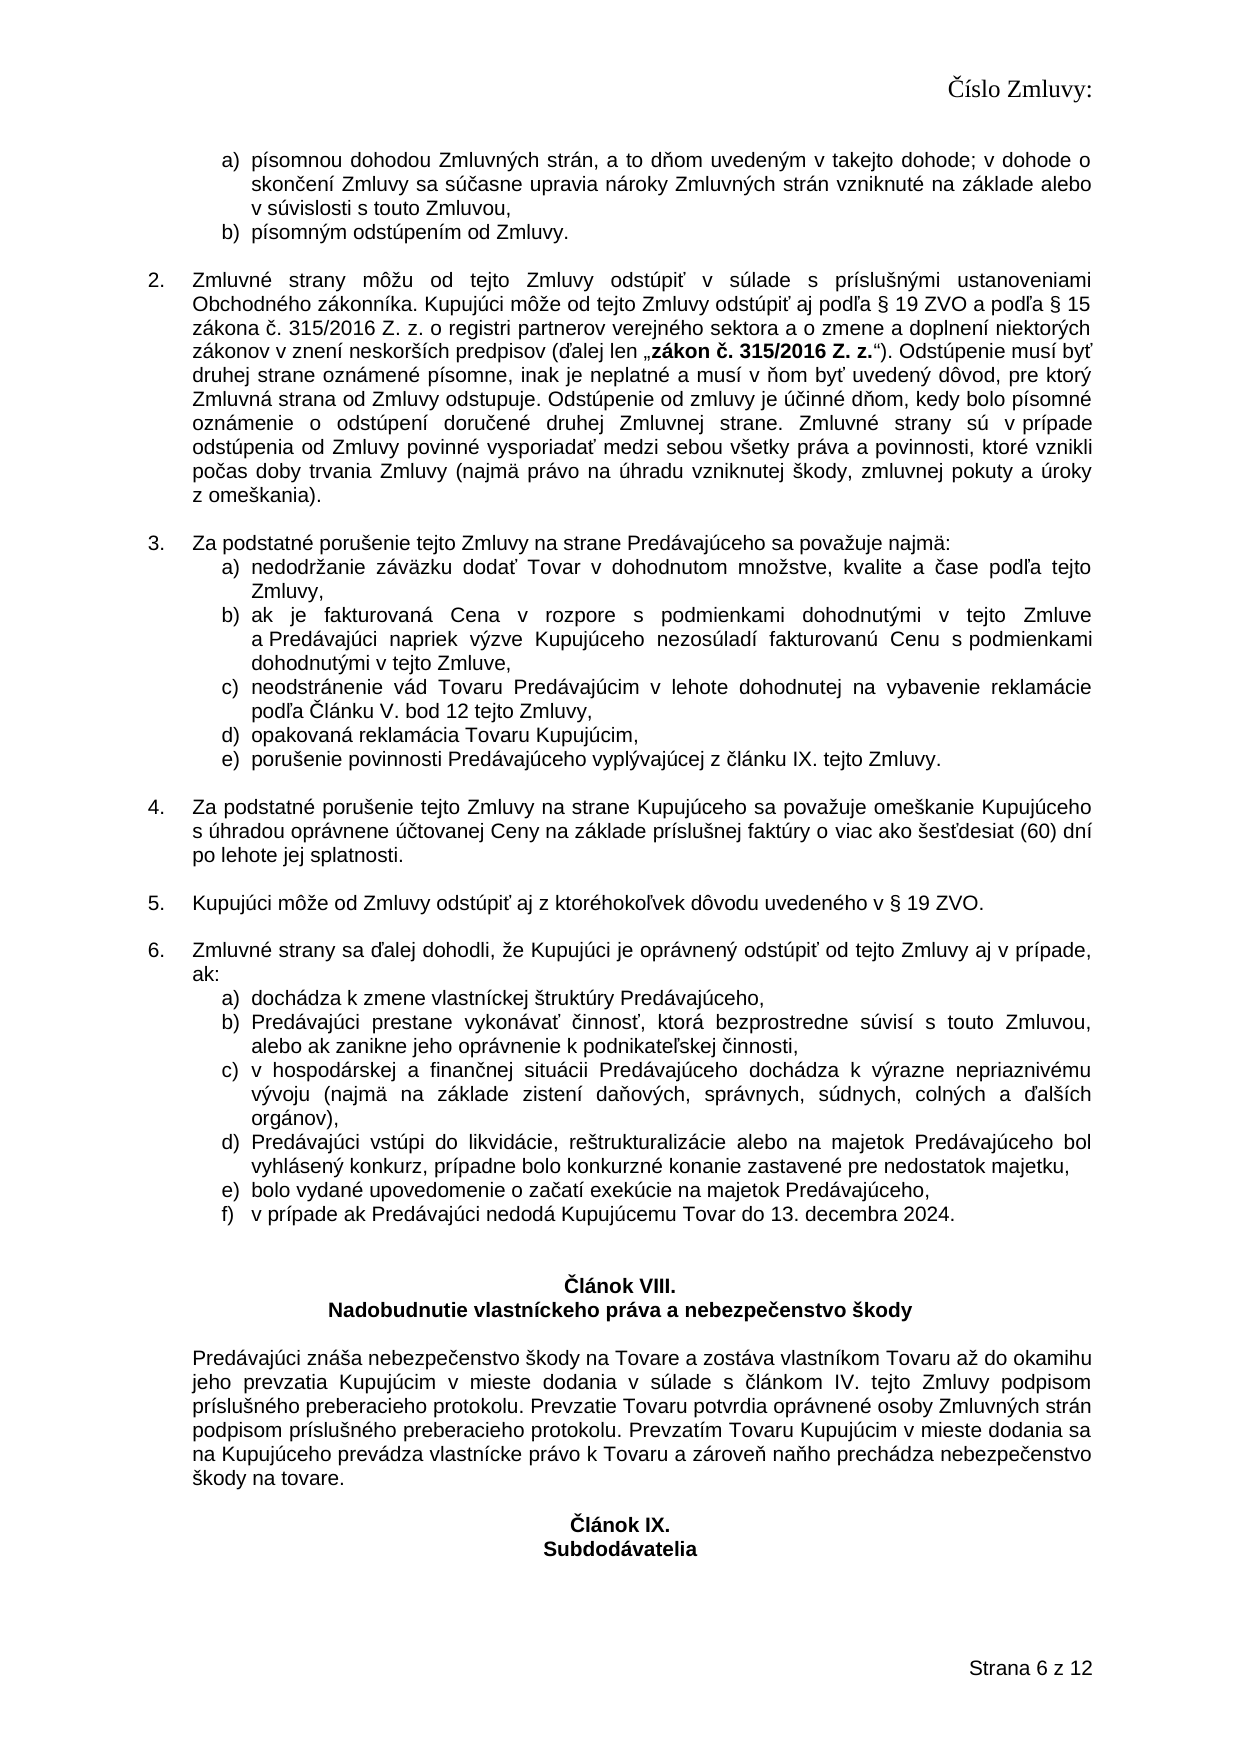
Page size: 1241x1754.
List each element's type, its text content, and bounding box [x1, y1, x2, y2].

list Predávajúci vstúpi do likvidácie, reštrukturalizácie alebo na majetok Predávajúceho bol vyhlásený konkurz, prípadne bolo konkurzné konanie zastavené pre nedostatok majetku, [221, 1130, 1093, 1178]
list Predávajúci znáša nebezpečenstvo škody na Tovare a zostáva vlastníkom Tovaru až do okamihu jeho prevzatia Kupujúcim v mieste dodania v súlade s článkom IV. tejto Zmluvy podpisom príslušného preberacieho protokolu. Prevzatie Tovaru potvrdia oprávnené osoby Zmluvných strán podpisom príslušného preberacieho protokolu. Prevzatím Tovaru Kupujúcim v mieste dodania sa na Kupujúceho prevádza vlastnícke právo k Tovaru a zároveň naňho prechádza nebezpečenstvo škody na tovare. [192, 1346, 1093, 1489]
list bolo vydané upovedomenie o začatí exekúcie na majetok Predávajúceho, [221, 1178, 1093, 1202]
text Článok VIII. [148, 1274, 1093, 1298]
list Zmluvné strany môžu od tejto Zmluvy odstúpiť v súlade s príslušnými ustanoveniami Obchodného zákonníka. Kupujúci môže od tejto Zmluvy odstúpiť aj podľa § 19 ZVO a podľa § 15 zákona č. 315/2016 Z. z. o registri partnerov verejného sektora a o zmene a doplnení niektorých zákonov v znení neskorších predpisov (ďalej len „zákon č. 315/2016 Z. z.“). Odstúpenie musí byť druhej strane oznámené písomne, inak je neplatné a musí v ňom byť uvedený dôvod, pre ktorý Zmluvná strana od Zmluvy odstupuje. Odstúpenie od zmluvy je účinné dňom, kedy bolo písomné oznámenie o odstúpení doručené druhej Zmluvnej strane. Zmluvné strany sú v prípade odstúpenia od Zmluvy povinné vysporiadať medzi sebou všetky práva a povinnosti, ktoré vznikli počas doby trvania Zmluvy (najmä právo na úhradu vzniknutej škody, zmluvnej pokuty a úroky z omeškania). [148, 267, 1093, 507]
list písomným odstúpením od Zmluvy. [221, 219, 1093, 243]
list Za podstatné porušenie tejto Zmluvy na strane Predávajúceho sa považuje najmä: [148, 531, 1093, 555]
text Nadobudnutie vlastníckeho práva a nebezpečenstvo škody [148, 1298, 1093, 1322]
list v hospodárskej a finančnej situácii Predávajúceho dochádza k výrazne nepriaznivému vývoju (najmä na základe zistení daňových, správnych, súdnych, colných a ďalších orgánov), [221, 1058, 1093, 1130]
list Za podstatné porušenie tejto Zmluvy na strane Kupujúceho sa považuje omeškanie Kupujúceho s úhradou oprávnene účtovanej Ceny na základe príslušnej faktúry o viac ako šesťdesiat (60) dní po lehote jej splatnosti. [148, 794, 1093, 866]
list písomnou dohodou Zmluvných strán, a to dňom uvedeným v takejto dohode; v dohode o skončení Zmluvy sa súčasne upravia nároky Zmluvných strán vzniknuté na základe alebo v súvislosti s touto Zmluvou, [221, 148, 1093, 219]
text Subdodávatelia [148, 1537, 1093, 1561]
list Zmluvné strany sa ďalej dohodli, že Kupujúci je oprávnený odstúpiť od tejto Zmluvy aj v prípade, ak: [148, 938, 1093, 986]
list Kupujúci môže od Zmluvy odstúpiť aj z ktoréhokoľvek dôvodu uvedeného v § 19 ZVO. [148, 890, 1093, 914]
list opakovaná reklamácia Tovaru Kupujúcim, [221, 723, 1093, 747]
list nedodržanie záväzku dodať Tovar v dohodnutom množstve, kvalite a čase podľa tejto Zmluvy, [221, 555, 1093, 603]
list dochádza k zmene vlastníckej štruktúry Predávajúceho, [221, 986, 1093, 1010]
list neodstránenie vád Tovaru Predávajúcim v lehote dohodnutej na vybavenie reklamácie podľa Článku V. bod 12 tejto Zmluvy, [221, 675, 1093, 723]
list v prípade ak Predávajúci nedodá Kupujúcemu Tovar do 13. decembra 2024. [221, 1202, 1093, 1226]
list porušenie povinnosti Predávajúceho vyplývajúcej z článku IX. tejto Zmluvy. [221, 747, 1093, 771]
list ak je fakturovaná Cena v rozpore s podmienkami dohodnutými v tejto Zmluve a Predávajúci napriek výzve Kupujúceho nezosúladí fakturovanú Cenu s podmienkami dohodnutými v tejto Zmluve, [221, 603, 1093, 675]
list Predávajúci prestane vykonávať činnosť, ktorá bezprostredne súvisí s touto Zmluvou, alebo ak zanikne jeho oprávnenie k podnikateľskej činnosti, [221, 1010, 1093, 1058]
text Článok IX. [148, 1513, 1093, 1537]
